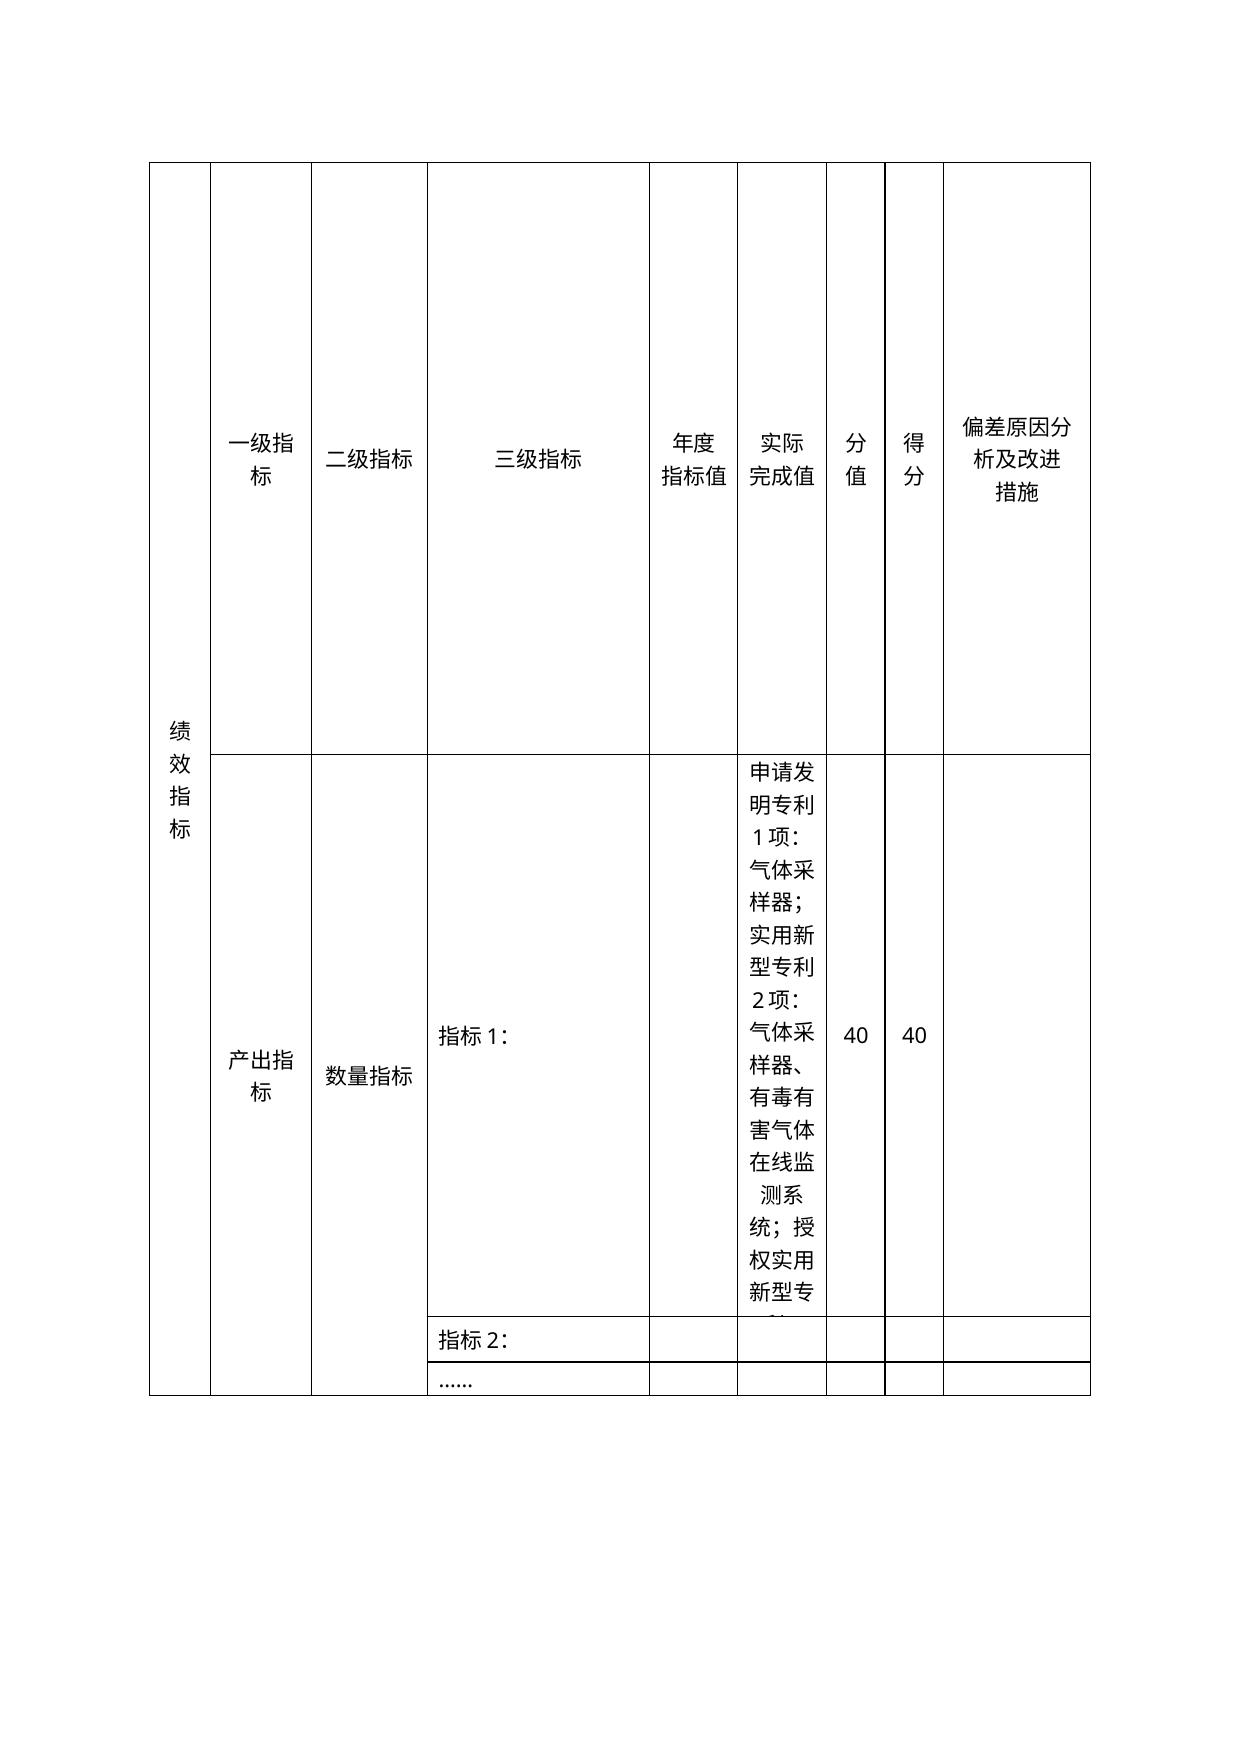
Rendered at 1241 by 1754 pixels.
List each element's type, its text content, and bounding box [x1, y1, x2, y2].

table_cell 分值 [827, 163, 884, 754]
table_cell [944, 755, 1090, 1316]
table_cell [827, 1363, 884, 1395]
table_cell [944, 1317, 1090, 1361]
table_cell 偏差原因分析及改进 措施 [944, 163, 1090, 754]
table_cell 二级指标 [312, 163, 427, 754]
table_cell …… [428, 1363, 649, 1395]
table_cell [886, 1363, 943, 1395]
table_cell 三级指标 [428, 163, 649, 754]
table_cell 年度 指标值 [650, 163, 737, 754]
table_cell 数量指标 [312, 755, 427, 1395]
table_cell [827, 1317, 884, 1361]
table_cell [738, 1317, 826, 1361]
table_cell 产出指标 [211, 755, 311, 1395]
table_cell 得分 [886, 163, 943, 754]
table_cell 指标2： [428, 1317, 649, 1361]
table_cell [944, 1363, 1090, 1395]
table_cell 实际 完成值 [738, 163, 826, 754]
table_cell 申请发明专利1项：气体采样器；实用新型专利2项：气体采样器、有毒有害气体在线监测系统；授权实用新型专利1项：一种气体富集装置 [738, 755, 826, 1316]
table_cell [886, 1317, 943, 1361]
table_cell 绩 效 指 标 [150, 163, 210, 1395]
table_cell [650, 755, 737, 1316]
table_cell 40 [827, 755, 884, 1316]
table_cell 指标1： [428, 755, 649, 1316]
table_cell [738, 1363, 826, 1395]
table_cell 一级指标 [211, 163, 311, 754]
table_cell [650, 1363, 737, 1395]
table_cell [650, 1317, 737, 1361]
table_cell 40 [886, 755, 943, 1316]
